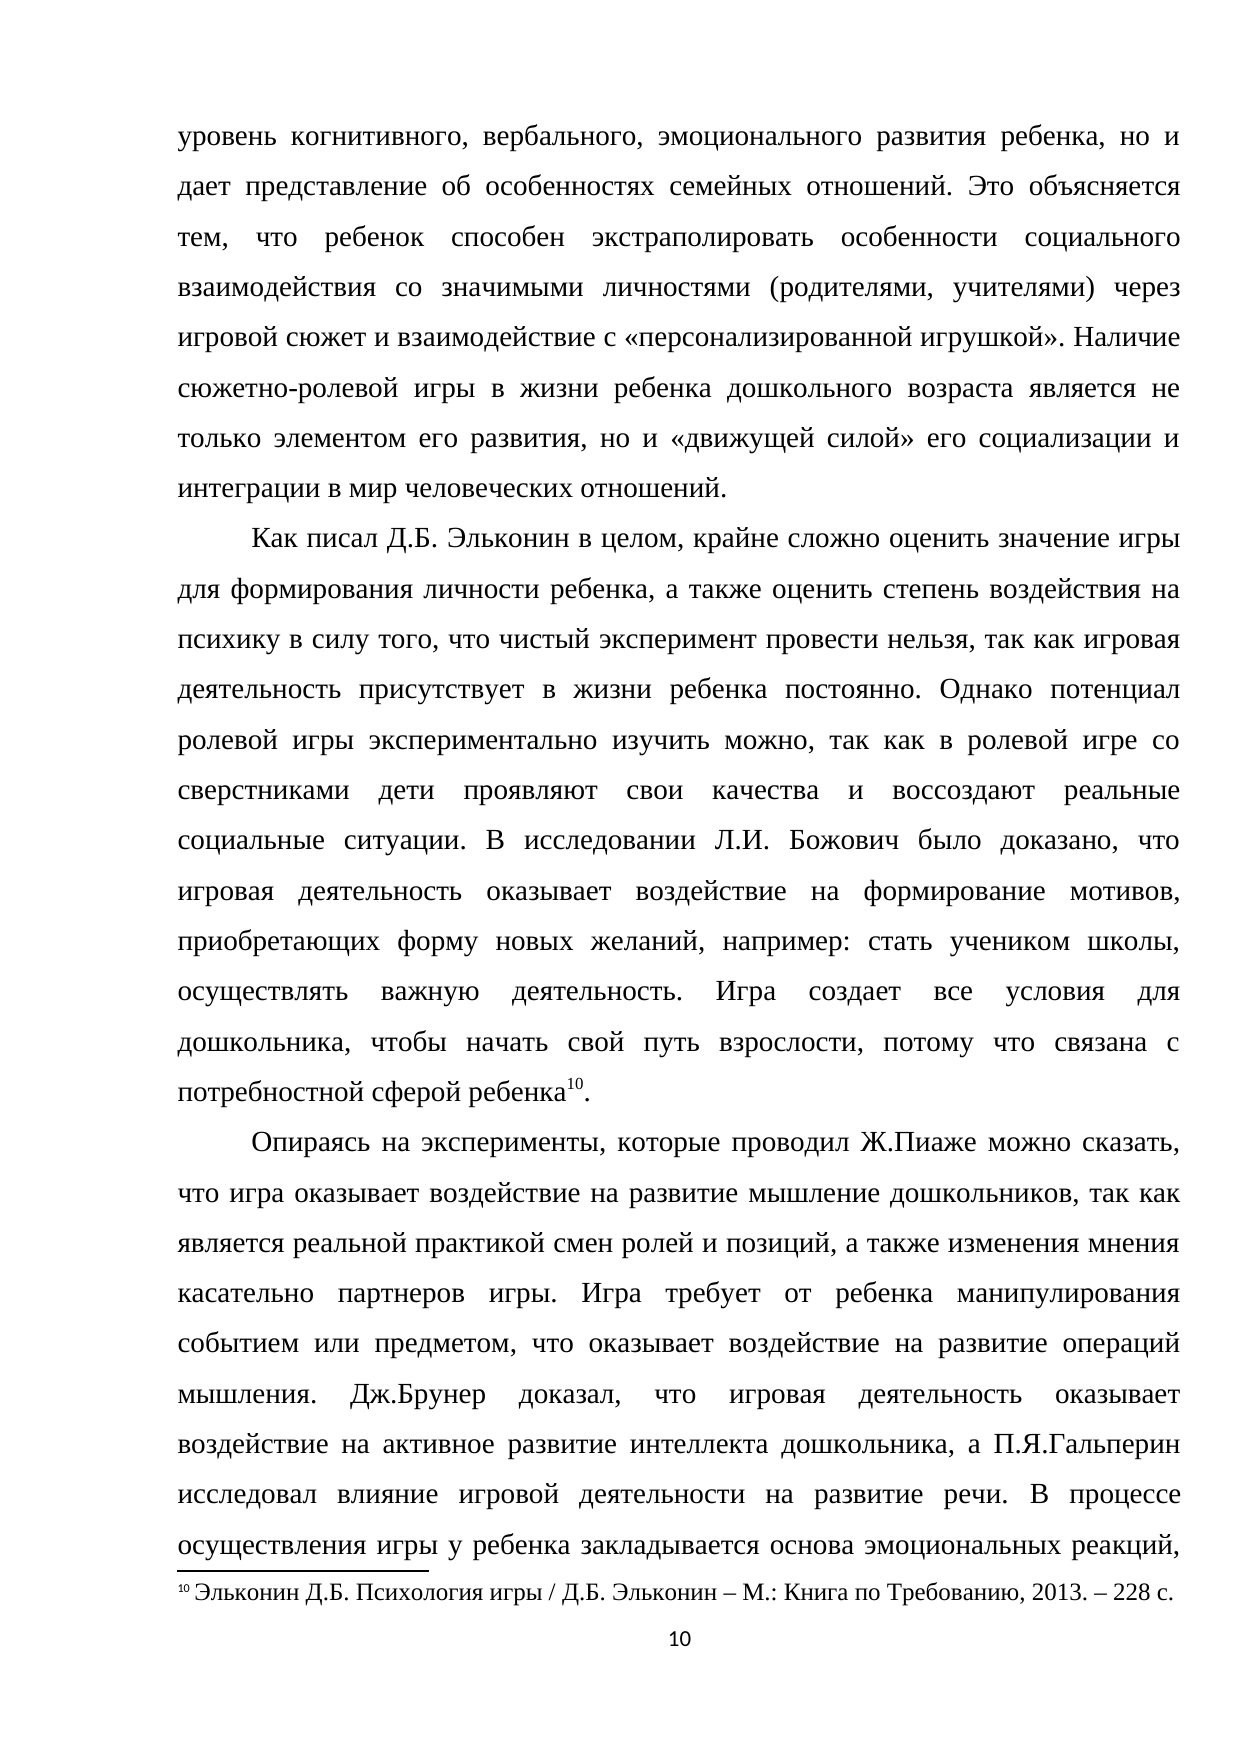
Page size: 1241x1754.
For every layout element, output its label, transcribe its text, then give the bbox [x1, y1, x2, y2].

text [177, 118, 1181, 504]
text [177, 1124, 1181, 1560]
text Как писал Д.Б. Эльконин в целом, крайне сложно оценить значение игры для формирования личности ребенка, а также оценить степень воздействия на психику в силу того, что чистый эксперимент провести нельзя, так как игровая деятельность присутствует в жизни ребенка постоянно. Однако потенциал ролевой игры экспериментально изучить можно, так как в ролевой игре со сверстниками дети проявляют свои качества и воссоздают реальные социальные ситуации. В исследовании Л.И. Божович было доказано, что игровая деятельность оказывает воздействие на формирование мотивов, приобретающих форму новых желаний, например: стать учеником школы, осуществлять важную деятельность. Игра создает все условия для дошкольника, чтобы начать свой путь взрослости, потому что связана с потребностной сферой ребенка. [177, 521, 1181, 1108]
